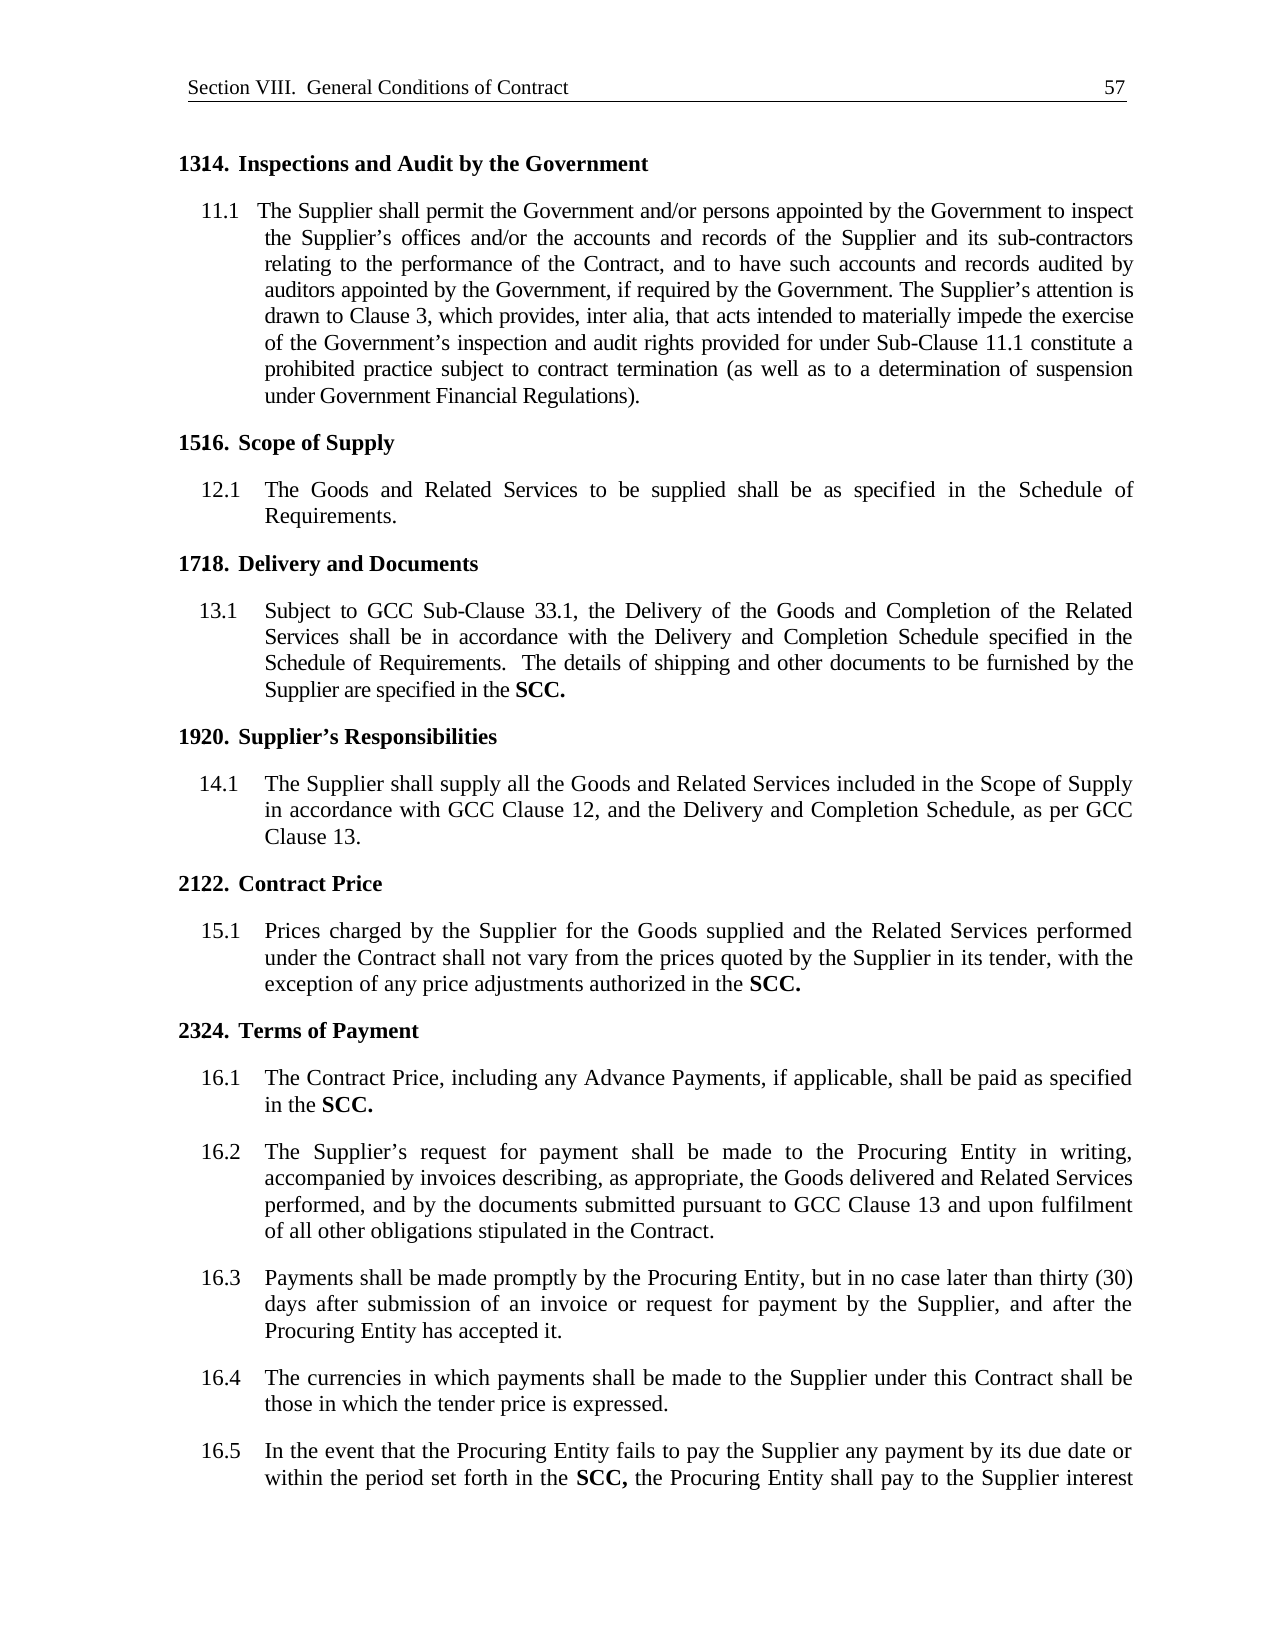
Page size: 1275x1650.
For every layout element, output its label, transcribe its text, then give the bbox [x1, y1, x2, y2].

table_cell Scope of Supply 12.1 The Goods and Related Services to be supplied shall be as specified in the Schedule of Requirements. [189, 429, 1146, 549]
table_cell Inspections and Audit by the Government The Supplier shall permit the Government and/or persons appointed by the Government to inspect the Supplier’s offices and/or the accounts and records of the Supplier and its sub-contractors relating to the performance of the Contract, and to have such accounts and records audited by auditors appointed by the Government, if required by the Government. The Supplier’s attention is drawn to Clause 3, which provides, inter alia, that acts intended to materially impede the exercise of the Government’s inspection and audit rights provided for under Sub-Clause 11.1 constitute a prohibited practice subject to contract termination (as well as to a determination of suspension under Government Financial Regulations). [189, 150, 1146, 429]
table_cell Delivery and Documents 13.1 Subject to GCC Sub-Clause 33.1, the Delivery of the Goods and Completion of the Related Services shall be in accordance with the Delivery and Completion Schedule specified in the Schedule of Requirements. The details of shipping and other documents to be furnished by the Supplier are specified in the SCC. [189, 550, 1146, 723]
table_cell Contract Price 15.1 Prices charged by the Supplier for the Goods supplied and the Related Services performed under the Contract shall not vary from the prices quoted by the Supplier in its tender, with the exception of any price adjustments authorized in the SCC. [189, 870, 1146, 1017]
table_cell Supplier’s Responsibilities 14.1 The Supplier shall supply all the Goods and Related Services included in the Scope of Supply in accordance with GCC Clause 12, and the Delivery and Completion Schedule, as per GCC Clause 13. [189, 723, 1146, 870]
